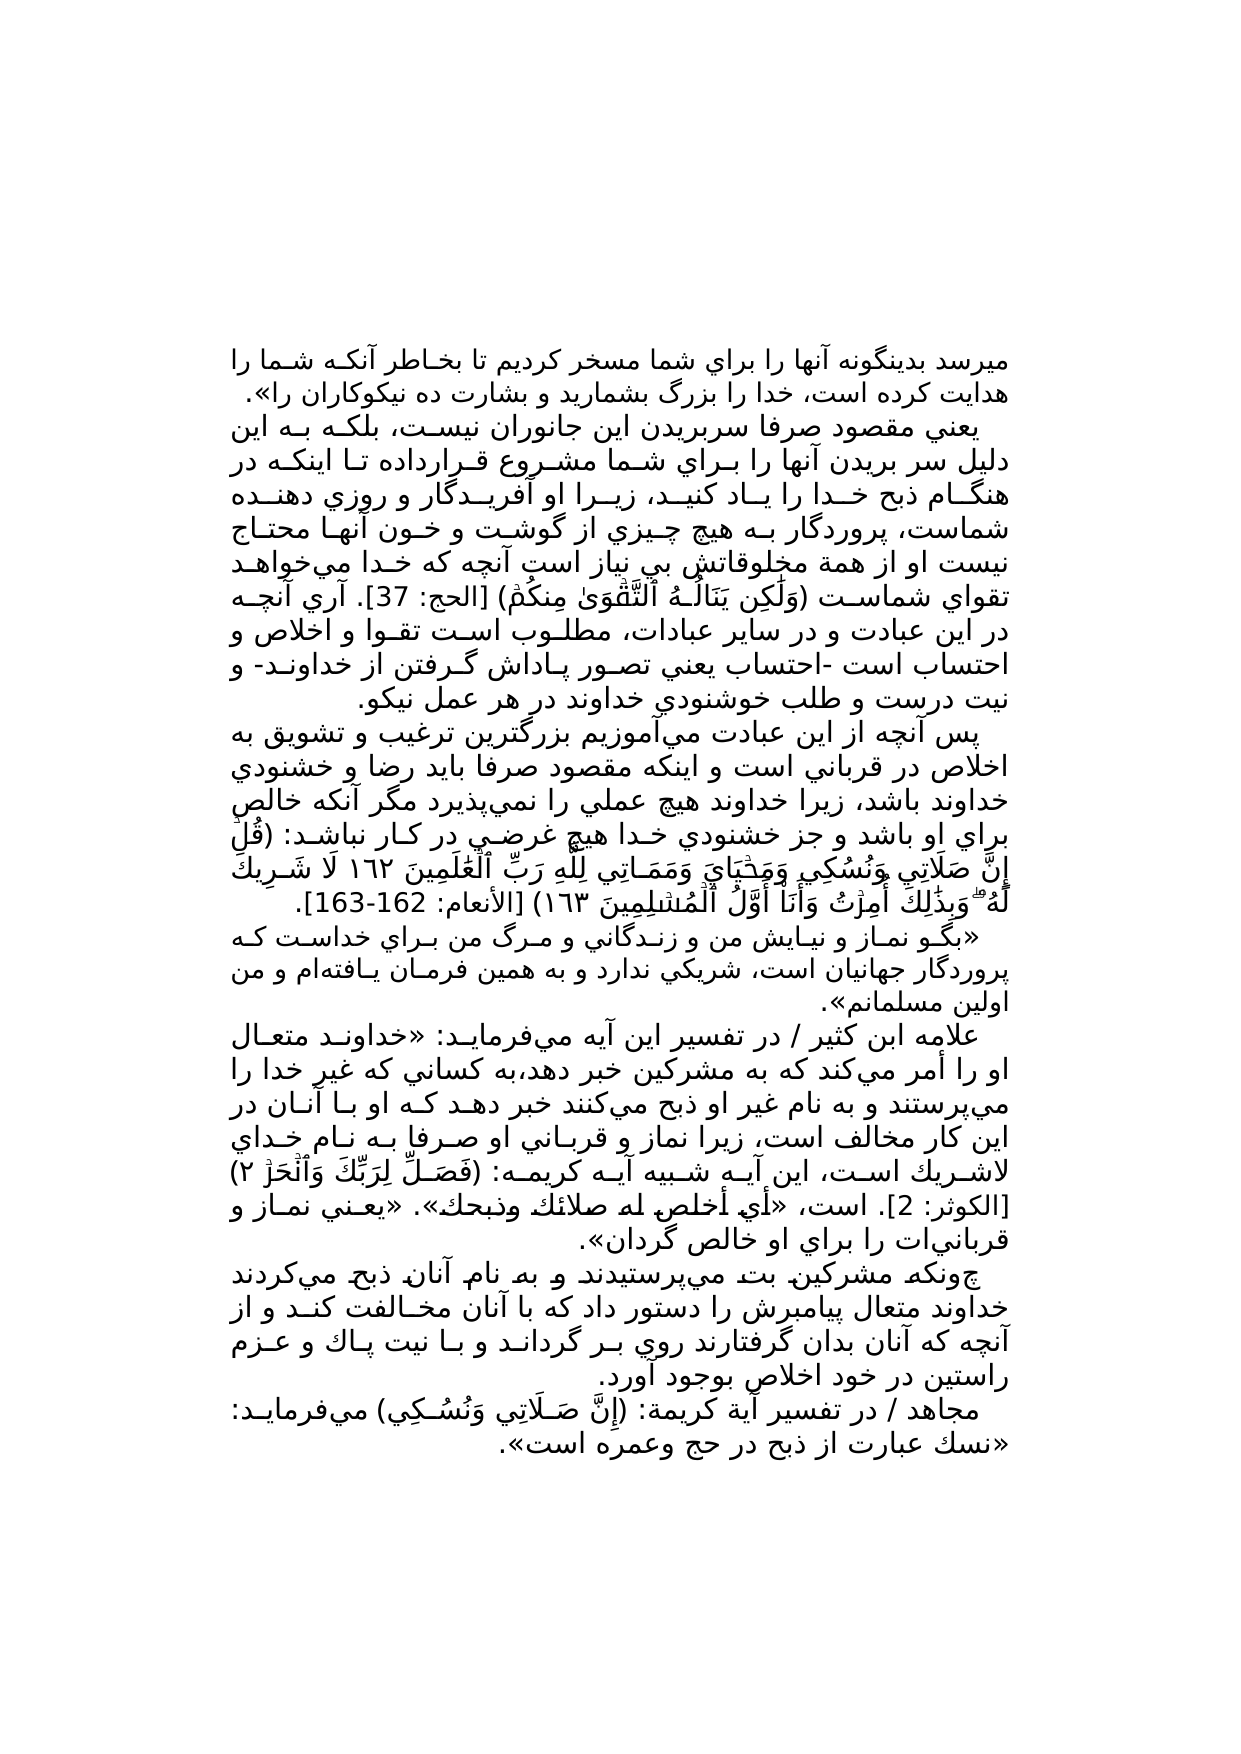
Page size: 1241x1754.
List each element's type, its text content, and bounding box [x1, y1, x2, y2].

text مجاهد / در تفسير آية كريمة: ﴿إِنَّ صَلَاتِي وَنُسُكِي﴾ مي‌فرمايد: «نسك عبارت از ذبح در حج وعمره است». [230, 1392, 1010, 1460]
text علامه ابن كثير / در تفسير اين آيه مي‌فرمايد: «خداوند متعال او را أمر مي‌كند كه به مشركين خبر دهد،به كساني كه غير خدا را مي‌پرستند و به نام غير او ذبح مي‌كنند خبر دهد كه او با آنان در اين كار مخالف است، زيرا نماز و قرباني او صرفا به نام خداي لاشريك است، اين آيه شبيه آيه كريمه: ﴿فَصَلِّ لِرَبِّكَ وَٱنۡحَرۡ ٢﴾ [الکوثر: 2]. است، «أي أخلص له صلائك وذبحك». «يعني نماز و قرباني‌ات را براي او خالص گردان». [230, 1018, 1010, 1256]
text پس آنچه از اين عبادت مي‌آموزيم بزرگترين ترغيب و تشويق به اخلاص در قرباني است و اينكه مقصود صرفا بايد رضا و خشنودي خداوند باشد، زيرا خداوند هيچ عملي را نمي‌پذيرد مگر آنكه خالص براي او باشد و جز خشنودي خدا هيچ غرضي در كار نباشد: ﴿قُلۡ إِنَّ صَلَاتِي وَنُسُكِي وَمَحۡيَايَ وَمَمَاتِي لِلَّهِ رَبِّ ٱلۡعَٰلَمِينَ ١٦٢ لَا شَرِيكَ لَهُۥۖ وَبِذَٰلِكَ أُمِرۡتُ وَأَنَا۠ أَوَّلُ ٱلۡمُسۡلِمِينَ ١٦٣﴾ [الأنعام: 162-163]. [230, 715, 1010, 919]
text ﭺونكه مشركين بت مي‌پرستيدند و به نام آنان ذبح مي‌كردند خداوند متعال پيامبرش را دستور داد كه با آنان مخالفت كند و از آنچه كه آنان بدان گرفتارند روي بر گرداند و با نيت پاك و عزم راستين در خود اخلاص بوجود آورد. [230, 1256, 1010, 1392]
text «بگو نماز و نيايش من و زندگاني و مرگ من براي خداست كه پروردگار جهانيان است، شريكي ندارد و به همين فرمان يافته‌ام و من اولين مسلمانم». [230, 919, 1010, 1018]
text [230, 344, 1010, 410]
text يعني مقصود صرفا سربريدن اين جانوران نيست، بلكه به اين دليل سر بريدن آنها را براي شما مشروع قرارداده تا اينكه در هنگام ذبح خدا را ياد كنيد، زيرا او آفريدگار و روزي دهنده شماست، پروردگار به هيچ چيزي از گوشت و خون آنها محتاج نيست او از همة مخلوقاتش بي نياز است آنچه كه خدا مي‌خواهد تقواي شماست ﴿وَلَٰكِن يَنَالُهُ ٱلتَّقۡوَىٰ مِنكُمۡ﴾ [الحج: 37]. آري آنچه در اين عبادت و در ساير عبادات، مطلوب است تقوا و اخلاص و احتساب است -احتساب يعني تصور پاداش گرفتن از خداوند- و نيت درست و طلب خوشنودي خداوند در هر عمل نيكو. [230, 410, 1010, 715]
